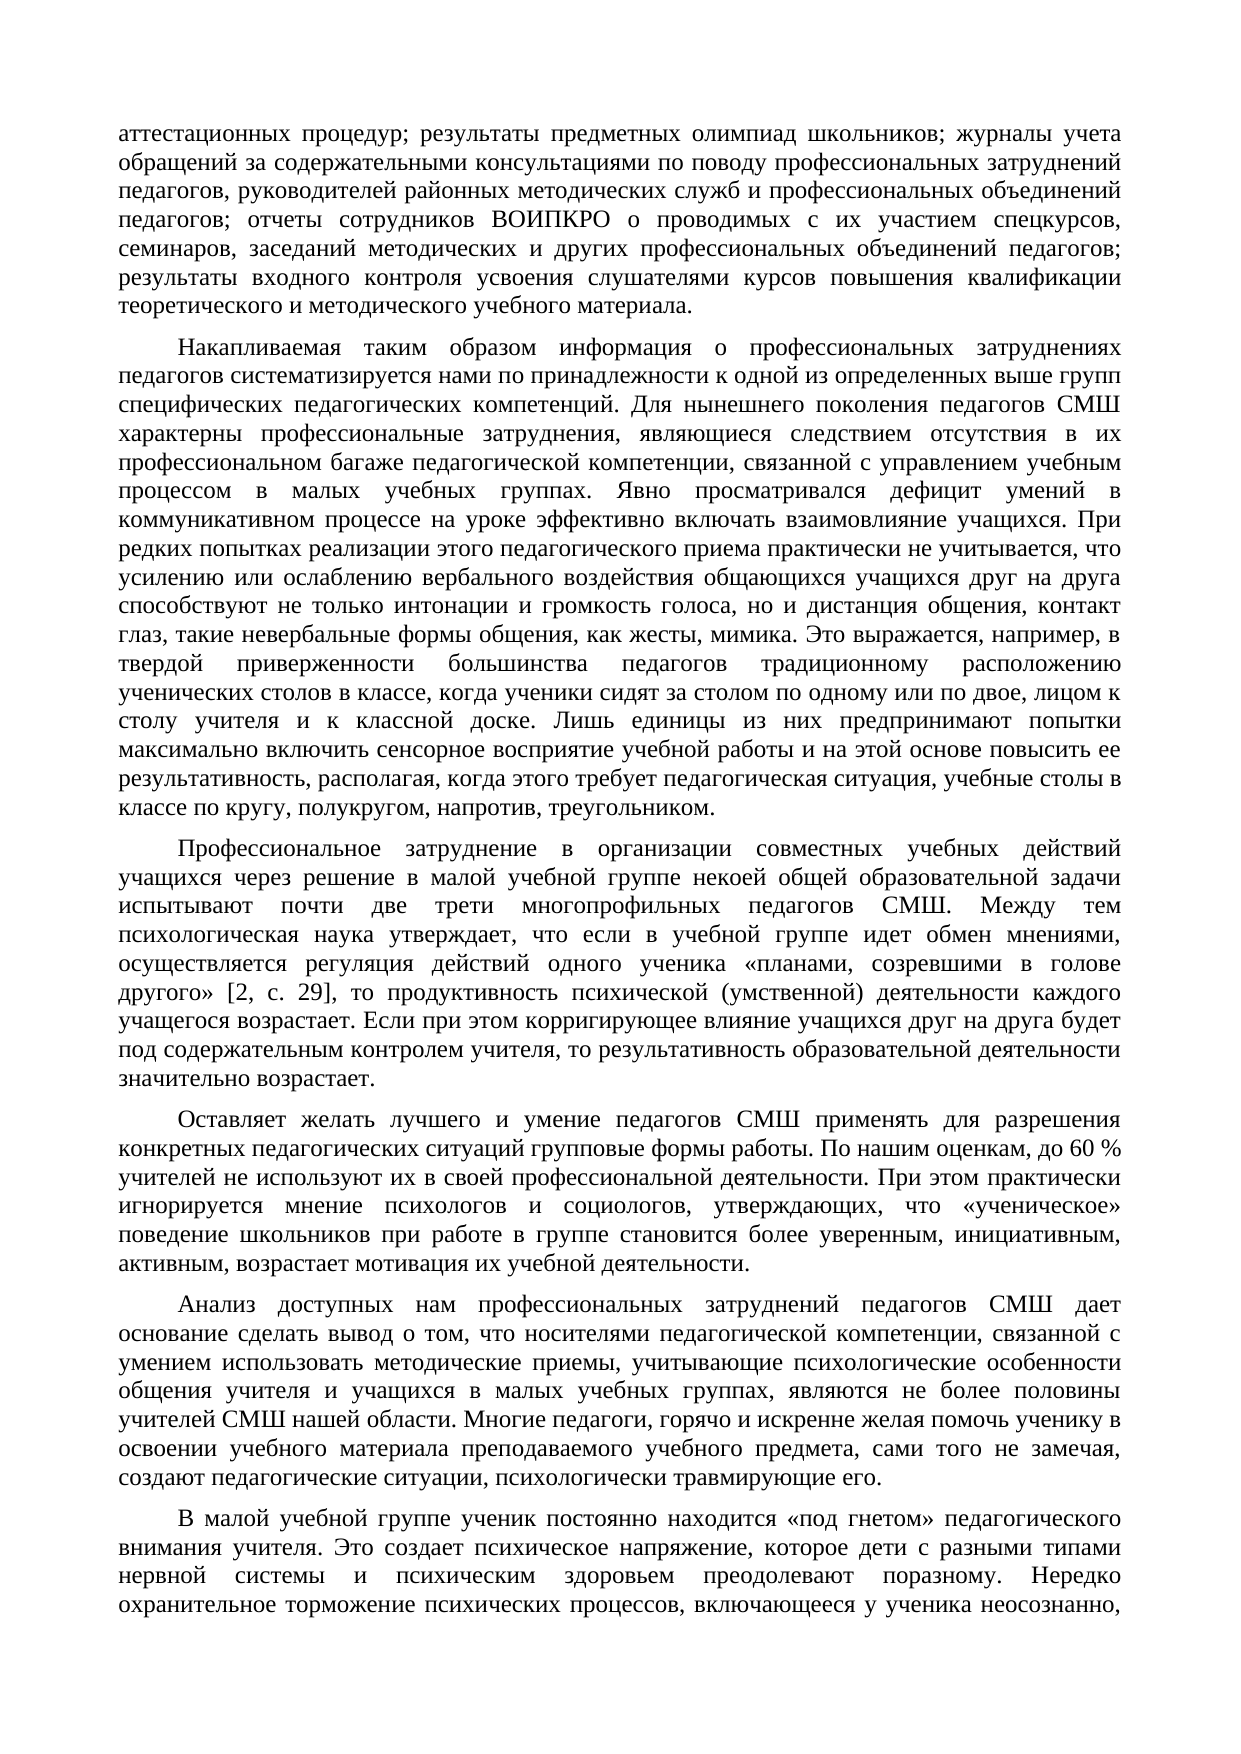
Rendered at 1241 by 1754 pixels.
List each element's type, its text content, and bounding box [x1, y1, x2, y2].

text Анализ доступных нам профессиональных затруднений педагогов СМШ дает основание сделать вывод о том, что носителями педагогической компетенции, связанной с умением использовать методические приемы, учитывающие психологические особенности общения учителя и учащихся в малых учебных группах, являются не более половины учителей СМШ нашей области. Многие педагоги, горячо и искренне желая помочь ученику в освоении учебного материала преподаваемого учебного предмета, сами того не замечая, создают педагогические ситуации, психологически травмирующие его. [118, 1289, 1122, 1491]
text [118, 118, 1122, 319]
text Накапливаемая таким образом информация о профессиональных затруднениях педагогов систематизируется нами по принадлежности к одной из определенных выше групп специфических педагогических компетенций. Для нынешнего поколения педагогов СМШ характерны профессиональные затруднения, являющиеся следствием отсутствия в их профессиональном багаже педагогической компетенции, связанной с управлением учебным процессом в малых учебных группах. Явно просматривался дефицит умений в коммуникативном процессе на уроке эффективно включать взаимовлияние учащихся. При редких попытках реализации этого педагогического приема практически не учитывается, что усилению или ослаблению вербального воздействия общающихся учащихся друг на друга способствуют не только интонации и громкость голоса, но и дистанция общения, контакт глаз, такие невербальные формы общения, как жесты, мимика. Это выражается, например, в твердой приверженности большинства педагогов традиционному расположению ученических столов в классе, когда ученики сидят за столом по одному или по двое, лицом к столу учителя и к классной доске. Лишь единицы из них предпринимают попытки максимально включить сенсорное восприятие учебной работы и на этой основе повысить ее результативность, располагая, когда этого требует педагогическая ситуация, учебные столы в классе по кругу, полукругом, напротив, треугольником. [118, 332, 1122, 821]
text Профессиональное затруднение в организации совместных учебных действий учащихся через решение в малой учебной группе некоей общей образовательной задачи испытывают почти две трети многопрофильных педагогов СМШ. Между тем психологическая наука утверждает, что если в учебной группе идет обмен мнениями, осуществляется регуляция действий одного ученика «планами, созревшими в голове другого» [2, с. 29], то продуктивность психической (умственной) деятельности каждого учащегося возрастает. Если при этом корригирующее влияние учащихся друг на друга будет под содержательным контролем учителя, то результативность образовательной деятельности значительно возрастает. [118, 833, 1122, 1092]
text Оставляет желать лучшего и умение педагогов СМШ применять для разрешения конкретных педагогических ситуаций групповые формы работы. По нашим оценкам, до 60 % учителей не используют их в своей профессиональной деятельности. При этом практически игнорируется мнение психологов и социологов, утверждающих, что «ученическое» поведение школьников при работе в группе становится более уверенным, инициативным, активным, возрастает мотивация их учебной деятельности. [118, 1104, 1122, 1277]
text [118, 1503, 1122, 1618]
